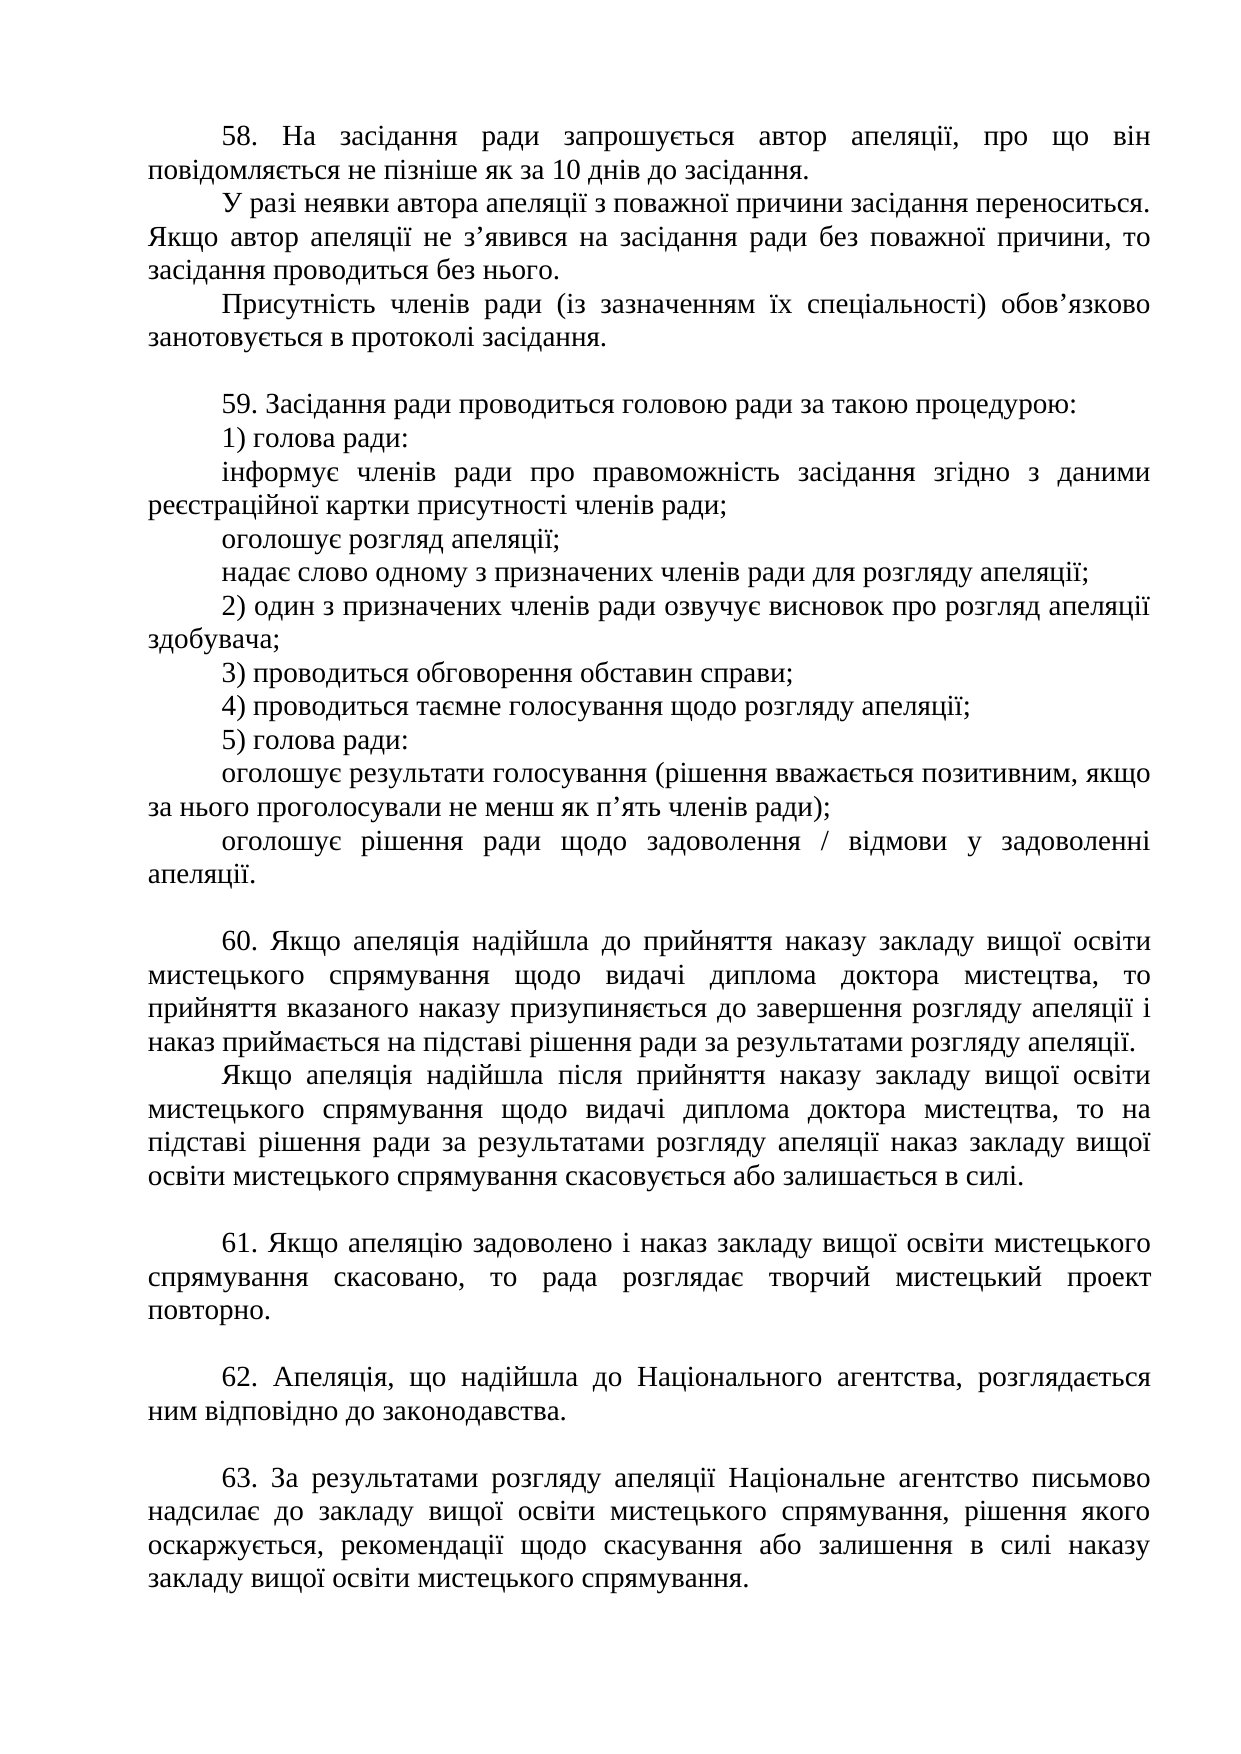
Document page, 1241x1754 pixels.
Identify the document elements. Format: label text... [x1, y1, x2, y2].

text 60. Якщо апеляція надійшла до прийняття наказу закладу вищої освіти мистецького спрямування щодо видачі диплома доктора мистецтва, то прийняття вказаного наказу призупиняється до завершення розгляду апеляції і наказ приймається на підставі рішення ради за результатами розгляду апеляції. [148, 923, 1152, 1057]
text 5) голова ради: [148, 722, 1152, 756]
text оголошує рішення ради щодо задоволення / відмови у задоволенні апеляції. [148, 823, 1152, 890]
text У разі неявки автора апеляції з поважної причини засідання переноситься. Якщо автор апеляції не з’явився на засідання ради без поважної причини, то засідання проводиться без нього. [148, 185, 1152, 286]
text інформує членів ради про правоможність засідання згідно з даними реєстраційної картки присутності членів ради; [148, 454, 1152, 521]
text 58. На засідання ради запрошується автор апеляції, про що він повідомляється не пізніше як за 10 днів до засідання. [148, 118, 1152, 185]
text 63. За результатами розгляду апеляції Національне агентство письмово надсилає до закладу вищої освіти мистецького спрямування, рішення якого оскаржується, рекомендації щодо скасування або залишення в силі наказу закладу вищої освіти мистецького спрямування. [148, 1460, 1152, 1594]
text 3) проводиться обговорення обставин справи; [148, 655, 1152, 688]
text Присутність членів ради (із зазначенням їх спеціальності) обов’язково занотовується в протоколі засідання. [148, 286, 1152, 353]
text надає слово одному з призначених членів ради для розгляду апеляції; [148, 554, 1152, 588]
text 4) проводиться таємне голосування щодо розгляду апеляції; [148, 688, 1152, 722]
text оголошує розгляд апеляції; [148, 521, 1152, 554]
text 61. Якщо апеляцію задоволено і наказ закладу вищої освіти мистецького спрямування скасовано, то рада розглядає творчий мистецький проект повторно. [148, 1225, 1152, 1326]
text 1) голова ради: [148, 420, 1152, 454]
text Якщо апеляція надійшла після прийняття наказу закладу вищої освіти мистецького спрямування щодо видачі диплома доктора мистецтва, то на підставі рішення ради за результатами розгляду апеляції наказ закладу вищої освіти мистецького спрямування скасовується або залишається в силі. [148, 1057, 1152, 1192]
text оголошує результати голосування (рішення вважається позитивним, якщо за нього проголосували не менш як п’ять членів ради); [148, 756, 1152, 823]
text 59. Засідання ради проводиться головою ради за такою процедурою: [148, 387, 1152, 420]
text 2) один з призначених членів ради озвучує висновок про розгляд апеляції здобувача; [148, 588, 1152, 655]
text 62. Апеляція, що надійшла до Національного агентства, розглядається ним відповідно до законодавства. [148, 1359, 1152, 1426]
